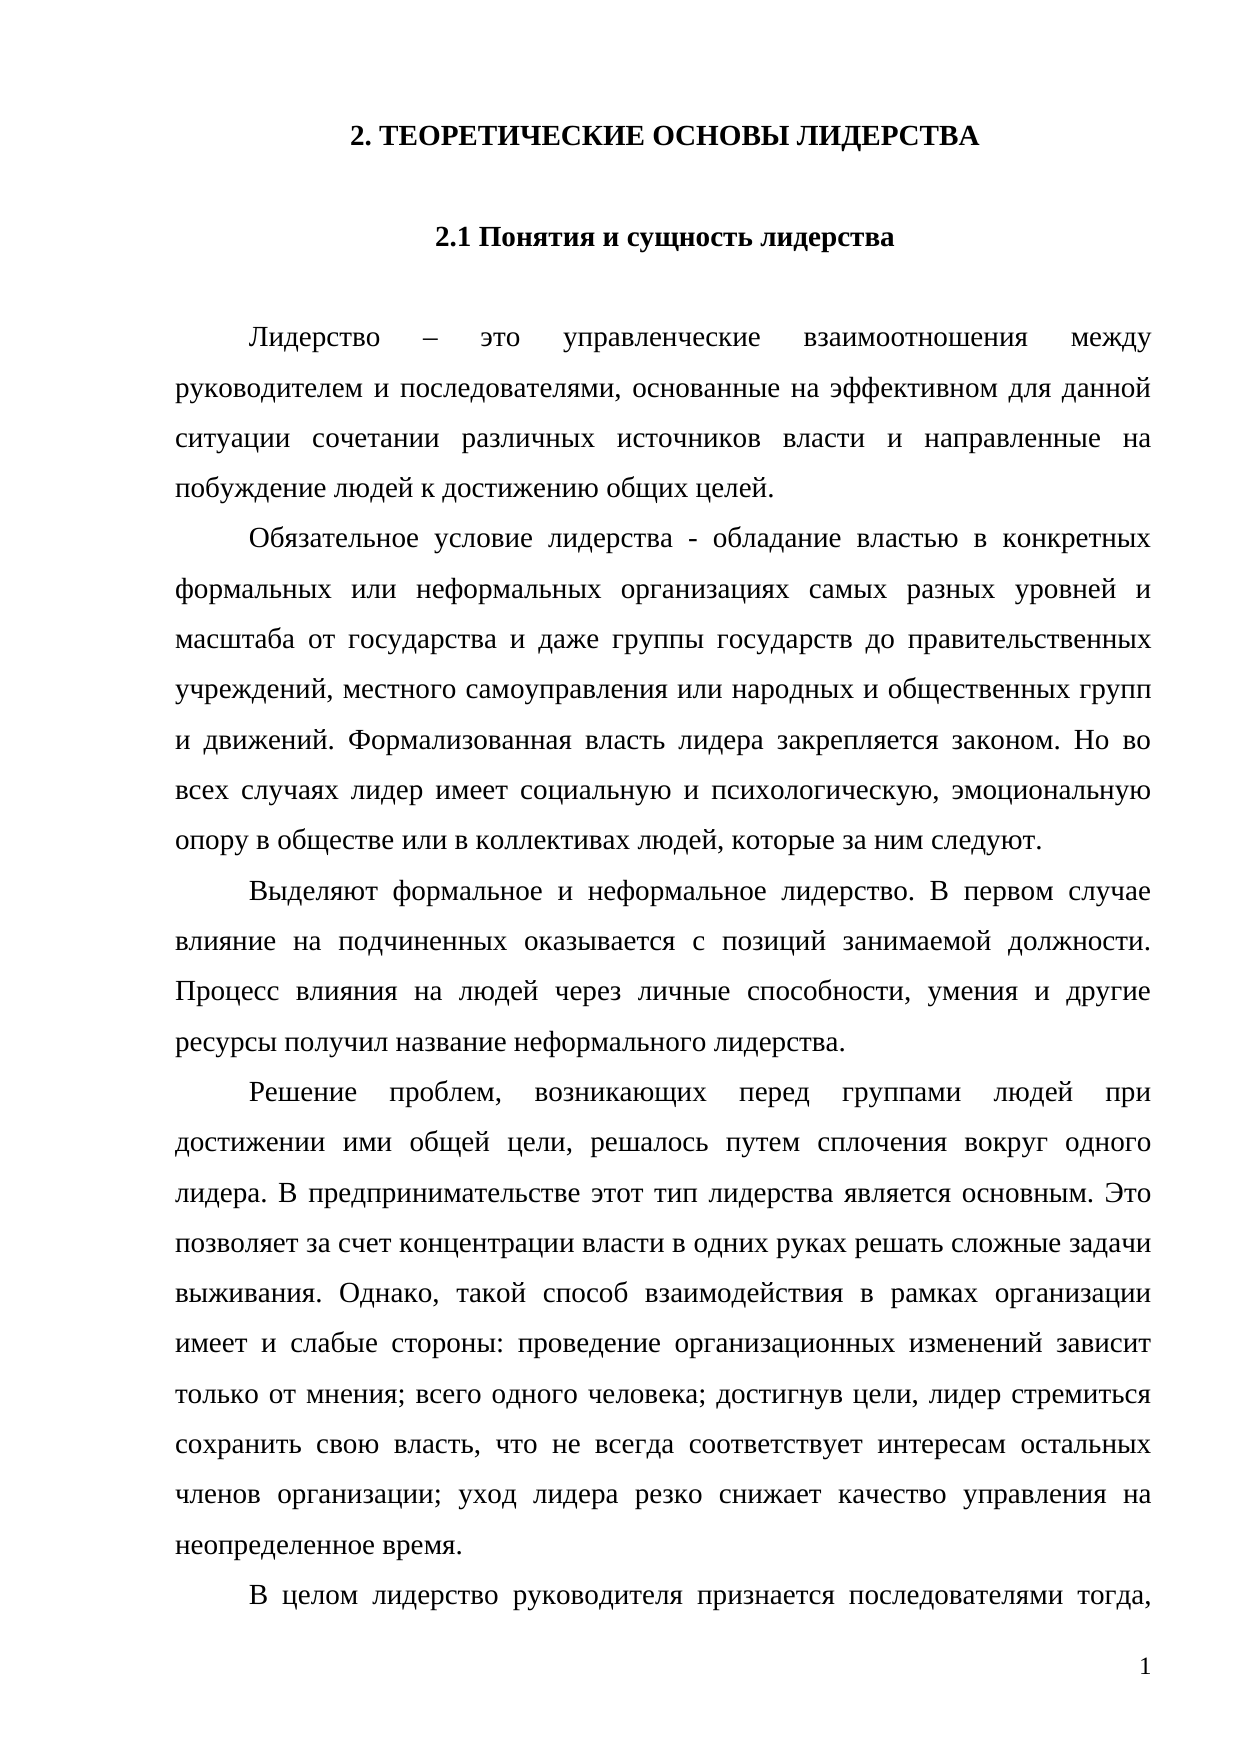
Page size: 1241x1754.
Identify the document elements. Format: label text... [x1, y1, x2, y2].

text Выделяют формальное и неформальное лидерство. В первом случае влияние на подчиненных оказывается с позиций занимаемой должности. Процесс влияния на людей через личные способности, умения и другие ресурсы получил название неформального лидерства. [175, 873, 1152, 1057]
text 2. ТЕОРЕТИЧЕСКИЕ ОСНОВЫ ЛИДЕРСТВА [177, 118, 1152, 152]
text 2.1 Понятия и сущность лидерства [177, 219, 1152, 252]
text Лидерство – это управленческие взаимоотношения между руководителем и последователями, основанные на эффективном для данной ситуации сочетании различных источников власти и направленные на побуждение людей к достижению общих целей. [175, 319, 1152, 504]
text Обязательное условие лидерства - обладание властью в конкретных формальных или неформальных организациях самых разных уровней и масштаба от государства и даже группы государств до правительственных учреждений, местного самоуправления или народных и общественных групп и движений. Формализованная власть лидера закрепляется законом. Но во всех случаях лидер имеет социальную и психологическую, эмоциональную опору в обществе или в коллективах людей, которые за ним следуют. [175, 521, 1152, 856]
text Решение проблем, возникающих перед группами людей при достижении ими общей цели, решалось путем сплочения вокруг одного лидера. В предпринимательстве этот тип лидерства является основным. Это позволяет за счет концентрации власти в одних руках решать сложные задачи выживания. Однако, такой способ взаимодействия в рамках организации имеет и слабые стороны: проведение организационных изменений зависит только от мнения; всего одного человека; достигнув цели, лидер стремиться сохранить свою власть, что не всегда соответствует интересам остальных членов организации; уход лидера резко снижает качество управления на неопределенное время. [175, 1074, 1152, 1560]
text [175, 1577, 1152, 1611]
